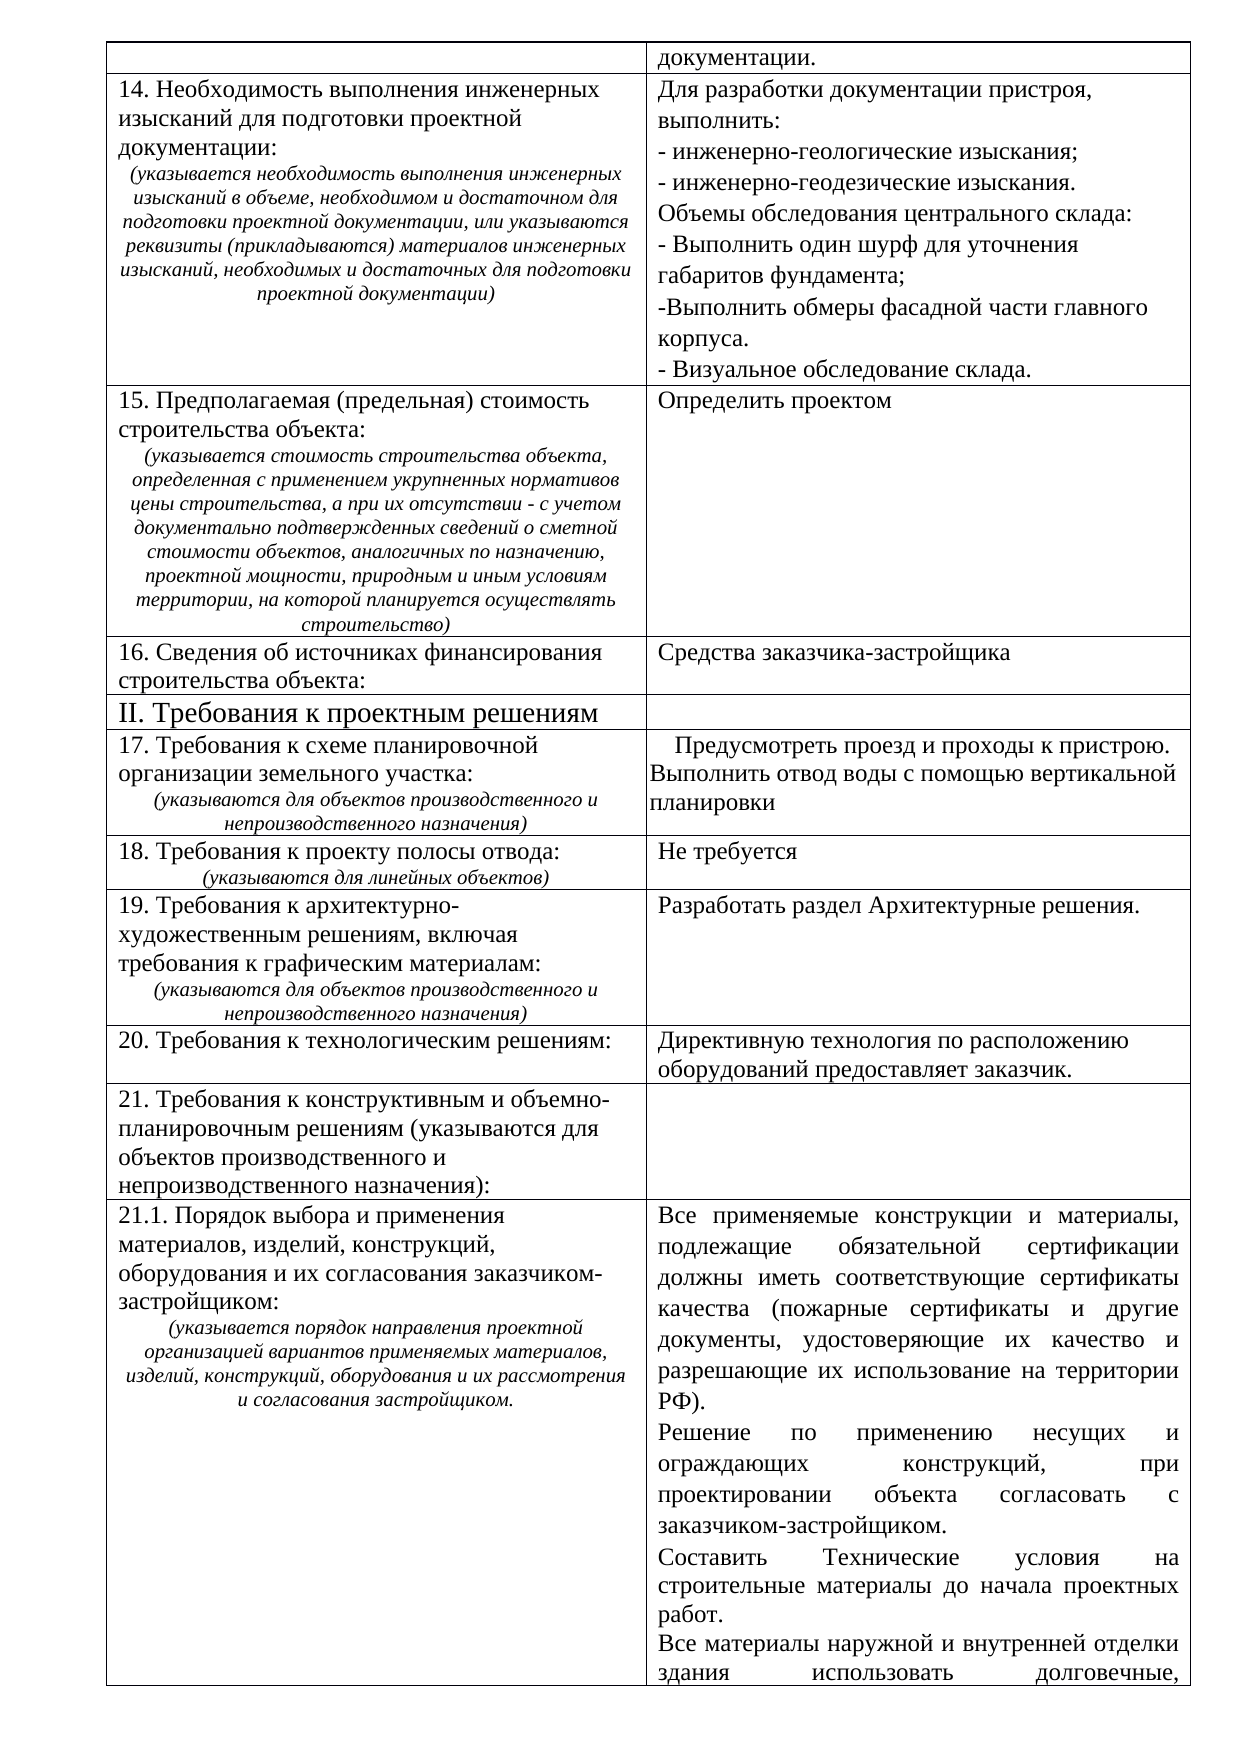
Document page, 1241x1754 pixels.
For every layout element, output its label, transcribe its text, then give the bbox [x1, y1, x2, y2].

table_cell 14. Необходимость выполнения инженерных изысканий для подготовки проектной документации: (указывается необходимость выполнения инженерных изысканий в объеме, необходимом и достаточном для подготовки проектной документации, или указываются реквизиты (прикладываются) материалов инженерных изысканий, необходимых и достаточных для подготовки проектной документации) [107, 74, 646, 384]
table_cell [647, 1200, 1190, 1685]
table_cell 21. Требования к конструктивным и объемно-планировочным решениям (указываются для объектов производственного и непроизводственного назначения): [107, 1084, 646, 1199]
table_cell 18. Требования к проекту полосы отвода: (указываются для линейных объектов) [107, 836, 646, 889]
table_cell Для разработки документации пристроя, выполнить: - инженерно-геологические изыскания; - инженерно-геодезические изыскания. Объемы обследования центрального склада: - Выполнить один шурф для уточнения габаритов фундамента; -Выполнить обмеры фасадной части главного корпуса. - Визуальное обследование склада. [647, 74, 1190, 384]
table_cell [107, 43, 646, 73]
table_cell 16. Сведения об источниках финансирования строительства объекта: [107, 637, 646, 694]
table_cell Директивную технология по расположению оборудований предоставляет заказчик. [647, 1026, 1190, 1083]
table_cell II. Требования к проектным решениям [107, 695, 646, 729]
table_cell Определить проектом [647, 386, 1190, 636]
table_cell Предусмотреть проезд и проходы к пристрою. Выполнить отвод воды с помощью вертикальной планировки [647, 730, 1190, 835]
table_cell 17. Требования к схеме планировочной организации земельного участка: (указываются для объектов производственного и непроизводственного назначения) [107, 730, 646, 835]
table_cell Средства заказчика-застройщика [647, 637, 1190, 694]
table_cell 15. Предполагаемая (предельная) стоимость строительства объекта: (указывается стоимость строительства объекта, определенная с применением укрупненных нормативов цены строительства, а при их отсутствии - с учетом документально подтвержденных сведений о сметной стоимости объектов, аналогичных по назначению, проектной мощности, природным и иным условиям территории, на которой планируется осуществлять строительство) [107, 386, 646, 636]
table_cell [107, 1200, 646, 1685]
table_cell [647, 43, 1190, 73]
table_cell [647, 1084, 1190, 1199]
table_cell 19. Требования к архитектурно-художественным решениям, включая требования к графическим материалам: (указываются для объектов производственного и непроизводственного назначения) [107, 890, 646, 1024]
table_cell Не требуется [647, 836, 1190, 889]
table_cell [647, 695, 1190, 729]
table_cell Разработать раздел Архитектурные решения. [647, 890, 1190, 1024]
table_cell 20. Требования к технологическим решениям: [107, 1026, 646, 1083]
